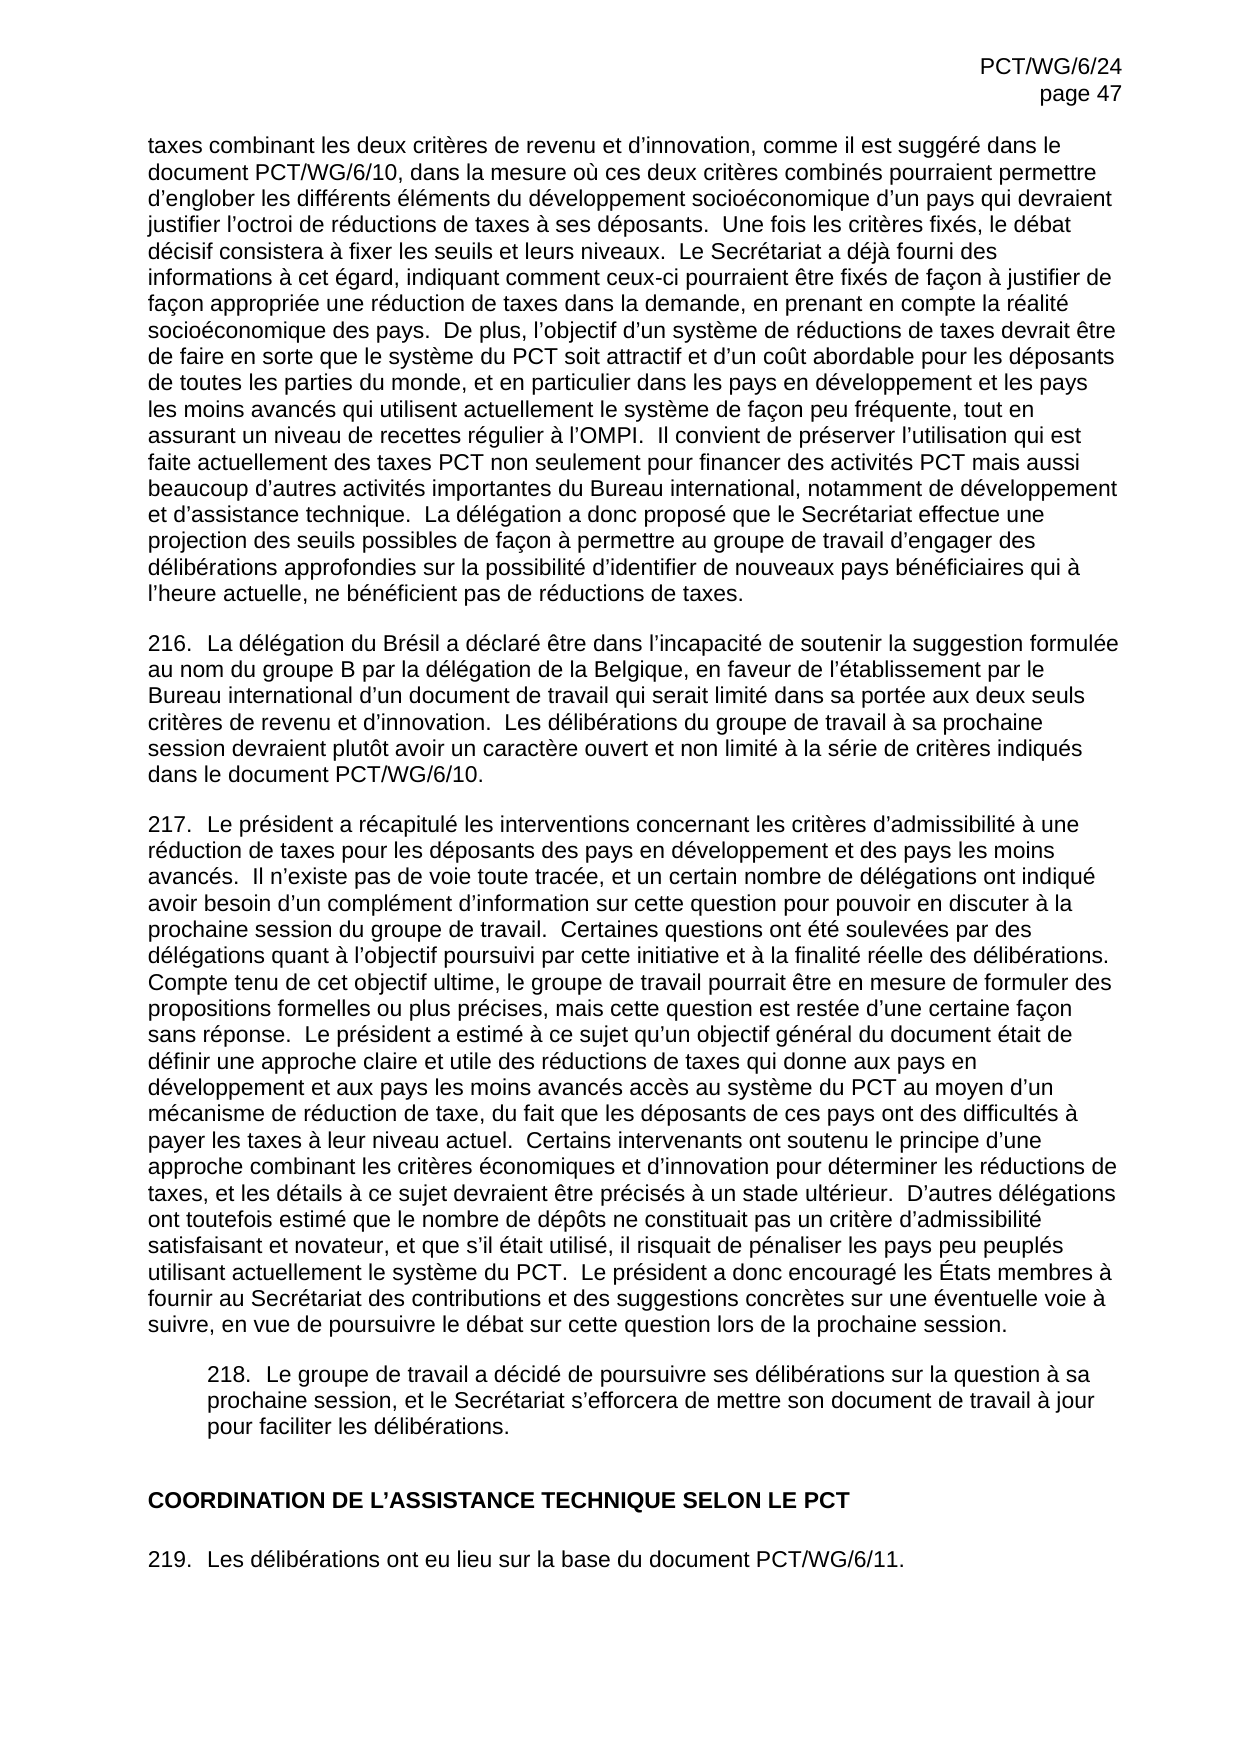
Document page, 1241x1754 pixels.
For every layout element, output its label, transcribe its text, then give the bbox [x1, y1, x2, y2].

text Les délibérations ont eu lieu sur la base du document PCT/WG/6/11. [148, 1546, 1122, 1573]
text La délégation du Brésil a déclaré être dans l’incapacité de soutenir la suggestion formulée au nom du groupe B par la délégation de la Belgique, en faveur de l’établissement par le Bureau international d’un document de travail qui serait limité dans sa portée aux deux seuls critères de revenu et d’innovation. Les délibérations du groupe de travail à sa prochaine session devraient plutôt avoir un caractère ouvert et non limité à la série de critères indiqués dans le document PCT/WG/6/10. [148, 629, 1122, 788]
subtitle Coordination de l’assistance technique selon le PCT [148, 1487, 1122, 1514]
text Le président a récapitulé les interventions concernant les critères d’admissibilité à une réduction de taxes pour les déposants des pays en développement et des pays les moins avancés. Il n’existe pas de voie toute tracée, et un certain nombre de délégations ont indiqué avoir besoin d’un complément d’information sur cette question pour pouvoir en discuter à la prochaine session du groupe de travail. Certaines questions ont été soulevées par des délégations quant à l’objectif poursuivi par cette initiative et à la finalité réelle des délibérations. Compte tenu de cet objectif ultime, le groupe de travail pourrait être en mesure de formuler des propositions formelles ou plus précises, mais cette question est restée d’une certaine façon sans réponse. Le président a estimé à ce sujet qu’un objectif général du document était de définir une approche claire et utile des réductions de taxes qui donne aux pays en développement et aux pays les moins avancés accès au système du PCT au moyen d’un mécanisme de réduction de taxe, du fait que les déposants de ces pays ont des difficultés à payer les taxes à leur niveau actuel. Certains intervenants ont soutenu le principe d’une approche combinant les critères économiques et d’innovation pour déterminer les réductions de taxes, et les détails à ce sujet devraient être précisés à un stade ultérieur. D’autres délégations ont toutefois estimé que le nombre de dépôts ne constituait pas un critère d’admissibilité satisfaisant et novateur, et que s’il était utilisé, il risquait de pénaliser les pays peu peuplés utilisant actuellement le système du PCT. Le président a donc encouragé les États membres à fournir au Secrétariat des contributions et des suggestions concrètes sur une éventuelle voie à suivre, en vue de poursuivre le débat sur cette question lors de la prochaine session. [148, 811, 1122, 1338]
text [148, 132, 1122, 607]
text Le groupe de travail a décidé de poursuivre ses délibérations sur la question à sa prochaine session, et le Secrétariat s’efforcera de mettre son document de travail à jour pour faciliter les délibérations. [207, 1361, 1122, 1439]
